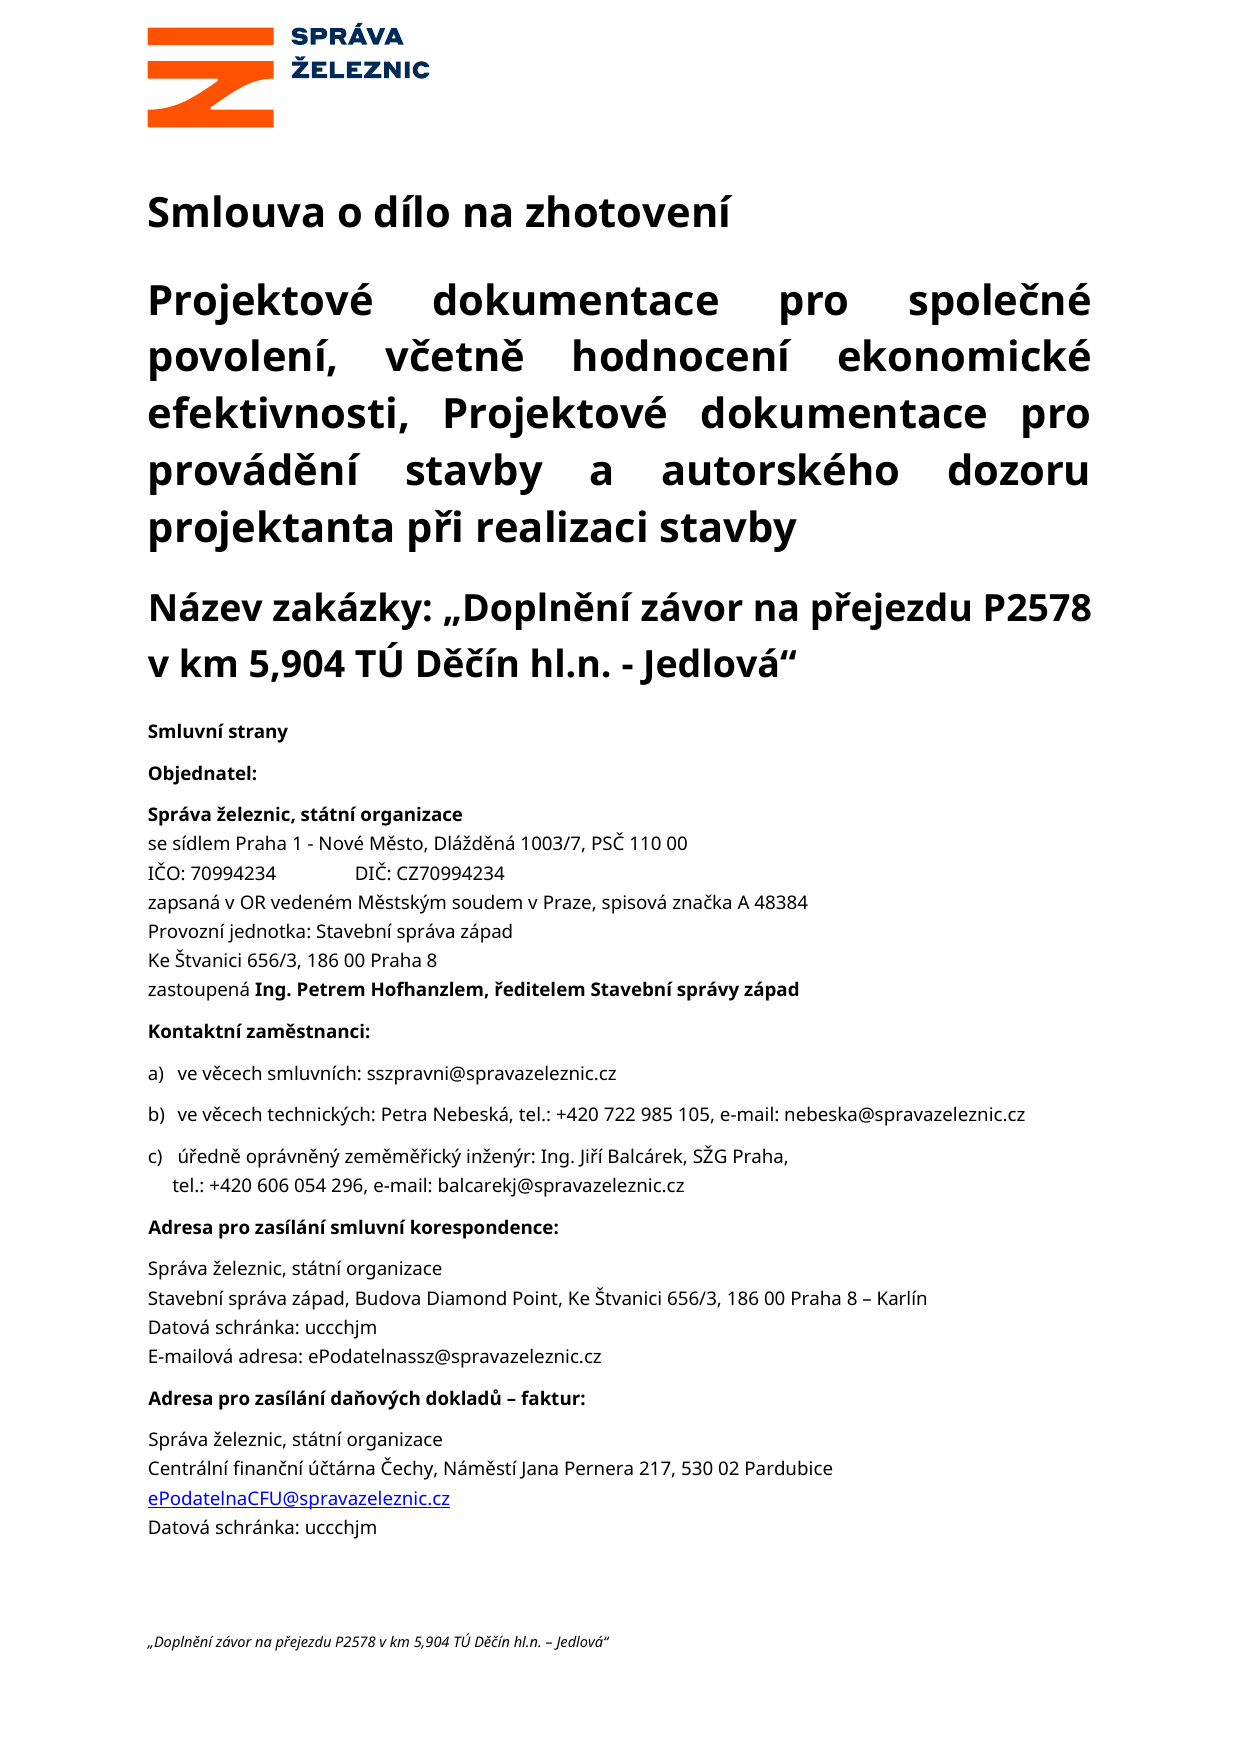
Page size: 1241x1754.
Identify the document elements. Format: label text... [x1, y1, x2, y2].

text Správa železnic, státní organizace [148, 1252, 1092, 1282]
list úředně oprávněný zeměměřický inženýr: Ing. Jiří Balcárek, SŽG Praha, [148, 1140, 1092, 1169]
text Datová schránka: uccchjm [148, 1311, 1092, 1340]
text Provozní jednotka: Stavební správa západ [148, 915, 1092, 944]
text zapsaná v OR vedeném Městským soudem v Praze, spisová značka A 48384 [148, 886, 1092, 915]
text Stavební správa západ, Budova Diamond Point, Ke Štvanici 656/3, 186 00 Praha 8 – Karlín [148, 1282, 1092, 1311]
text E-mailová adresa: ePodatelnassz@spravazeleznic.cz [148, 1340, 1092, 1369]
title Projektové dokumentace pro společné povolení, včetně hodnocení ekonomické efektivnosti, Projektové dokumentace pro provádění stavby a autorského dozoru projektanta při realizaci stavby [148, 271, 1092, 554]
text se sídlem Praha 1 - Nové Město, Dlážděná 1003/7, PSČ 110 00 [148, 827, 1092, 857]
text IČO: 70994234 DIČ: CZ70994234 [148, 857, 1092, 886]
text Správa železnic, státní organizace [148, 1423, 1092, 1452]
text Název zakázky: [148, 581, 1092, 688]
list ve věcech smluvních: sszpravni@spravazeleznic.cz [148, 1057, 1092, 1086]
subtitle Smluvní strany [148, 719, 1092, 744]
text tel.: +420 606 054 296, e-mail: balcarekj@spravazeleznic.cz [148, 1169, 1092, 1198]
text zastoupená Ing. Petrem Hofhanzlem, ředitelem Stavební správy západ [148, 973, 1092, 1002]
text Objednatel: [148, 757, 1092, 786]
list ve věcech technických: Petra Nebeská, tel.: +420 722 985 105, e-mail: nebeska@spravazeleznic.cz [148, 1098, 1092, 1127]
text Adresa pro zasílání daňových dokladů – faktur: [148, 1382, 1092, 1411]
text Smlouva o dílo na zhotovení [148, 183, 1092, 240]
text Správa železnic, státní organizace [148, 798, 1092, 827]
text Centrální finanční účtárna Čechy, Náměstí Jana Pernera 217, 530 02 Pardubice [148, 1452, 1092, 1482]
text Ke Štvanici 656/3, 186 00 Praha 8 [148, 944, 1092, 973]
text Adresa pro zasílání smluvní korespondence: [148, 1211, 1092, 1240]
text ePodatelnaCFU@spravazeleznic.cz [148, 1482, 1092, 1511]
text Kontaktní zaměstnanci: [148, 1015, 1092, 1044]
text Datová schránka: uccchjm [148, 1511, 1092, 1540]
